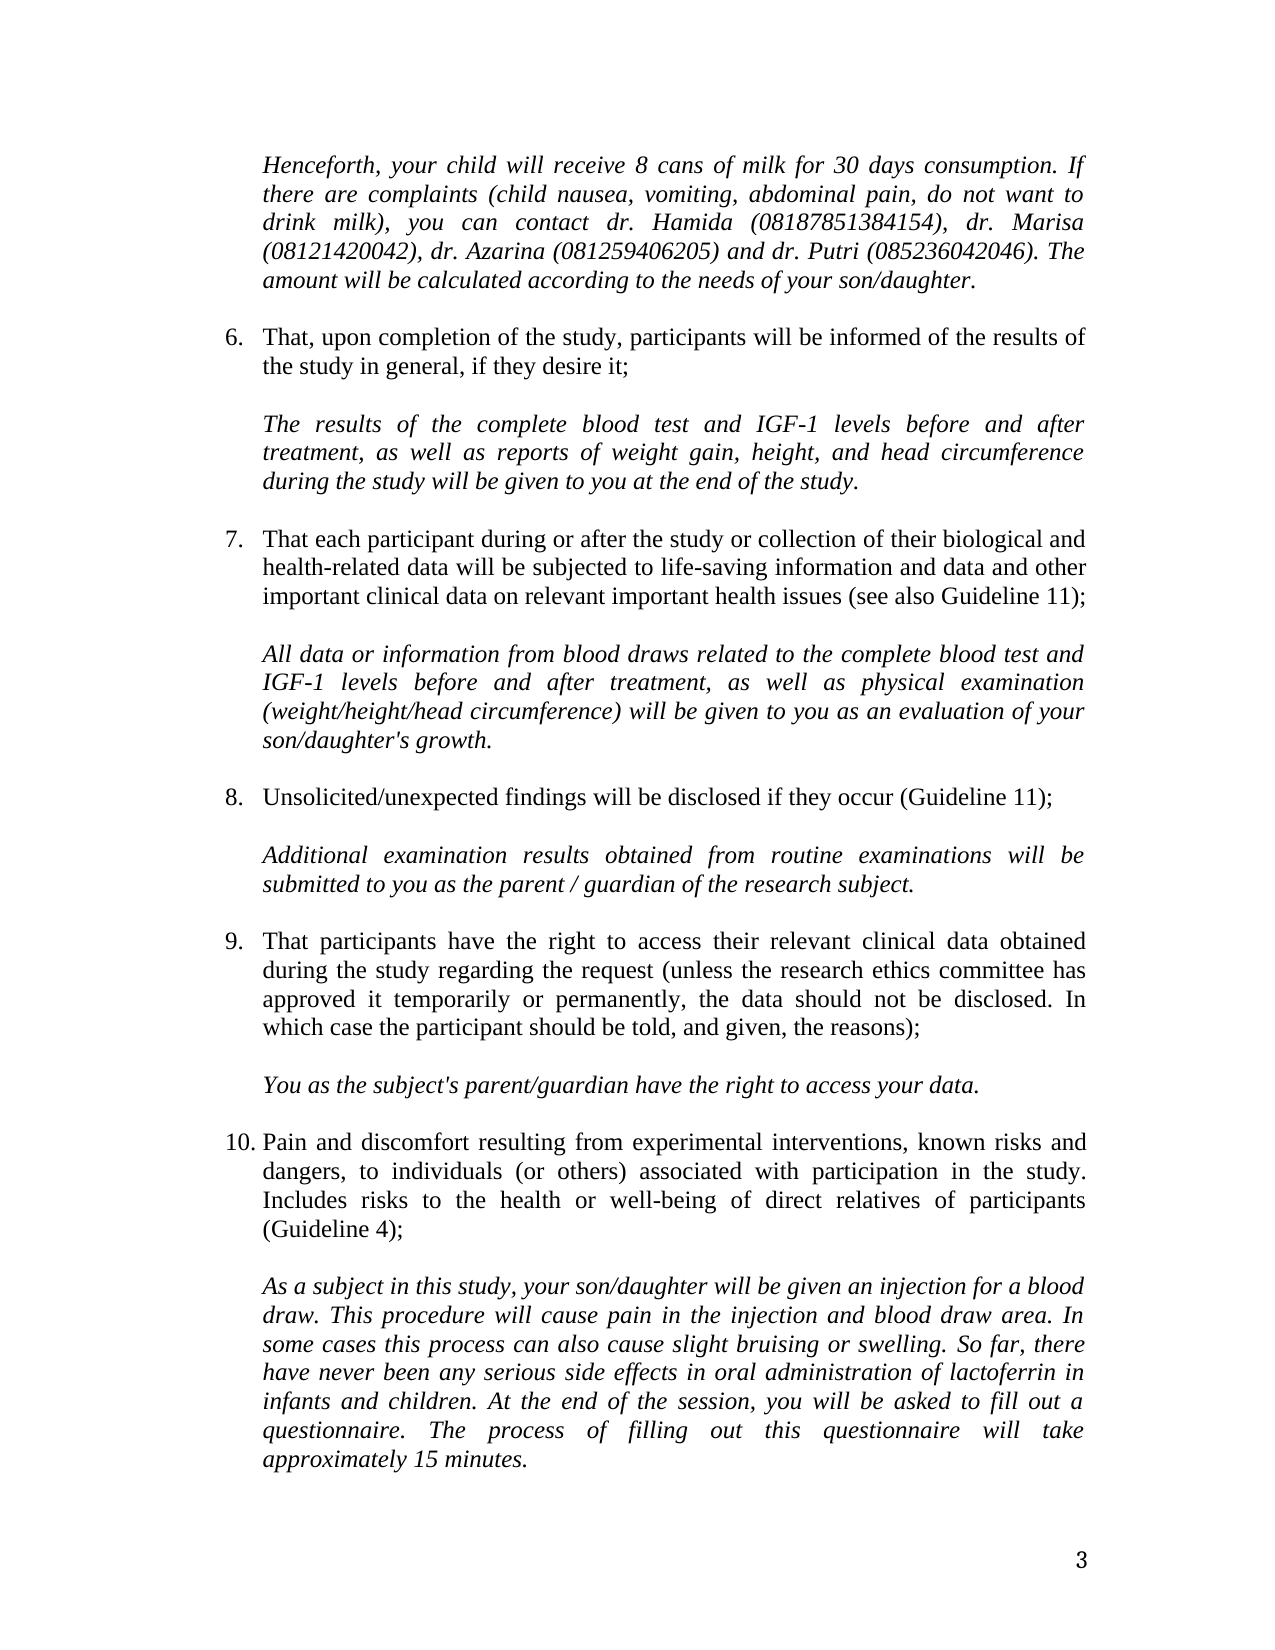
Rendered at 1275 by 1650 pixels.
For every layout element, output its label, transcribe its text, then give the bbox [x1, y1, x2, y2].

list That participants have the right to access their relevant clinical data obtained during the study regarding the request (unless the research ethics committee has approved it temporarily or permanently, the data should not be disclosed. In which case the participant should be told, and given, the reasons); [225, 926, 1087, 1041]
list Pain and discomfort resulting from experimental interventions, known risks and dangers, to individuals (or others) associated with participation in the study. Includes risks to the health or well-being of direct relatives of participants (Guideline 4); [225, 1127, 1087, 1242]
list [262, 150, 1087, 294]
list That each participant during or after the study or collection of their biological and health-related data will be subjected to life-saving information and data and other important clinical data on relevant important health issues (see also Guideline 11); [225, 524, 1087, 610]
list Unsolicited/unexpected findings will be disclosed if they occur (Guideline 11); [225, 782, 1087, 811]
list All data or information from blood draws related to the complete blood test and IGF-1 levels before and after treatment, as well as physical examination (weight/height/head circumference) will be given to you as an evaluation of your son/daughter's growth. [262, 639, 1087, 754]
list Additional examination results obtained from routine examinations will be submitted to you as the parent / guardian of the research subject. [262, 840, 1087, 897]
list The results of the complete blood test and IGF-1 levels before and after treatment, as well as reports of weight gain, height, and head circumference during the study will be given to you at the end of the study. [262, 409, 1087, 495]
list As a subject in this study, your son/daughter will be given an injection for a blood draw. This procedure will cause pain in the injection and blood draw area. In some cases this process can also cause slight bruising or swelling. So far, there have never been any serious side effects in oral administration of lactoferrin in infants and children. At the end of the session, you will be asked to fill out a questionnaire. The process of filling out this questionnaire will take approximately 15 minutes. [262, 1271, 1087, 1472]
list You as the subject's parent/guardian have the right to access your data. [262, 1070, 1087, 1099]
list That, upon completion of the study, participants will be informed of the results of the study in general, if they desire it; [225, 322, 1087, 380]
